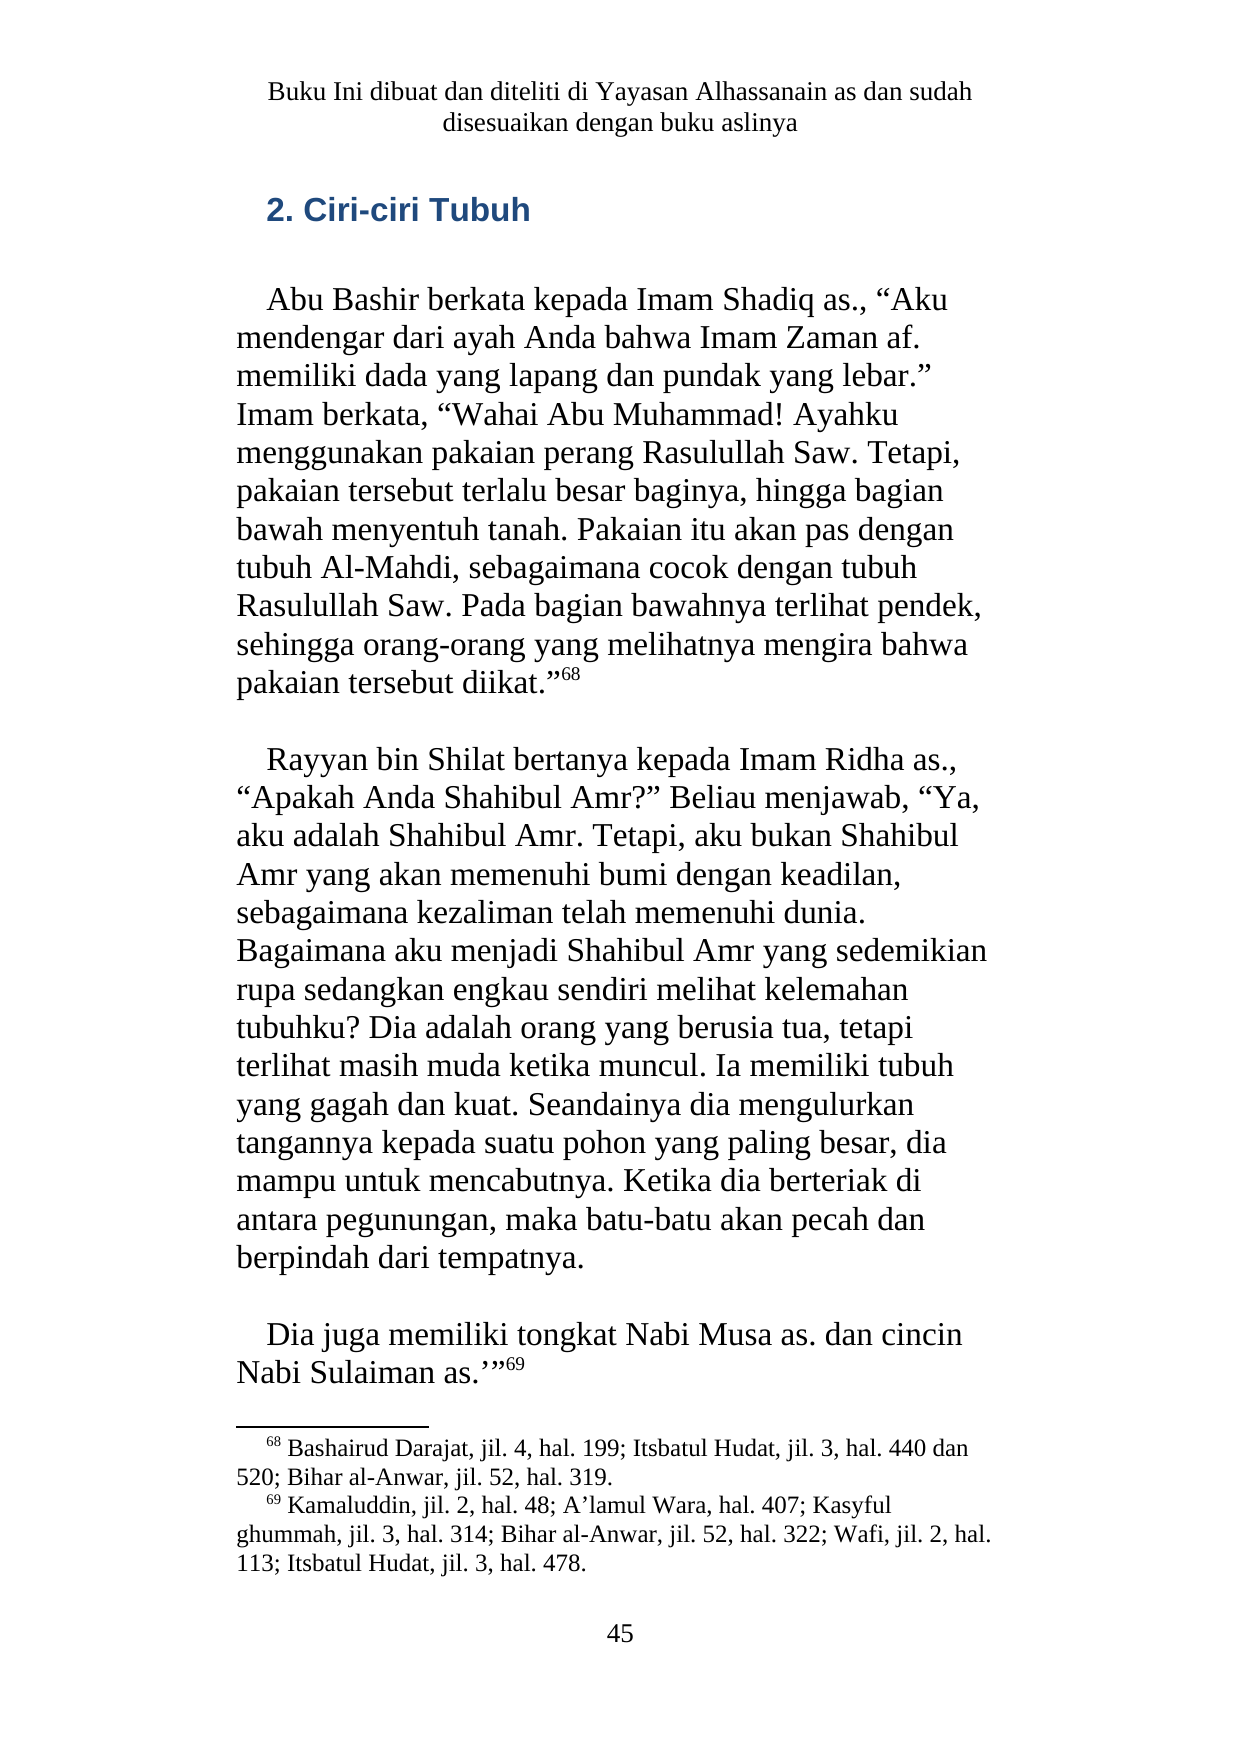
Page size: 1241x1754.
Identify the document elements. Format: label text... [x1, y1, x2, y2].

subtitle 2. Ciri-ciri Tubuh [236, 190, 1004, 228]
text Rayyan bin Shilat bertanya kepada Imam Ridha as., “Apakah Anda Shahibul Amr?” Beliau menjawab, “Ya, aku adalah Shahibul Amr. Tetapi, aku bukan Shahibul Amr yang akan memenuhi bumi dengan keadilan, sebagaimana kezaliman telah memenuhi dunia. Bagaimana aku menjadi Shahibul Amr yang sedemikian rupa sedangkan engkau sendiri melihat kelemahan tubuhku? Dia adalah orang yang berusia tua, tetapi terlihat masih muda ketika muncul. Ia memiliki tubuh yang gagah dan kuat. Seandainya dia mengulurkan tangannya kepada suatu pohon yang paling besar, dia mampu untuk mencabutnya. Ketika dia berteriak di antara pegunungan, maka batu-batu akan pecah dan berpindah dari tempatnya. [236, 739, 1004, 1276]
text Abu Bashir berkata kepada Imam Shadiq as., “Aku mendengar dari ayah Anda bahwa Imam Zaman af. memiliki dada yang lapang dan pundak yang lebar.” Imam berkata, “Wahai Abu Muhammad! Ayahku menggunakan pakaian perang Rasulullah Saw. Tetapi, pakaian tersebut terlalu besar baginya, hingga bagian bawah menyentuh tanah. Pakaian itu akan pas dengan tubuh Al-Mahdi, sebagaimana cocok dengan tubuh Rasulullah Saw. Pada bagian bawahnya terlihat pendek, sehingga orang-orang yang melihatnya mengira bahwa pakaian tersebut diikat.” [236, 279, 1004, 701]
text Dia juga memiliki tongkat Nabi Musa as. dan cincin Nabi Sulaiman as.’” [236, 1314, 1004, 1391]
